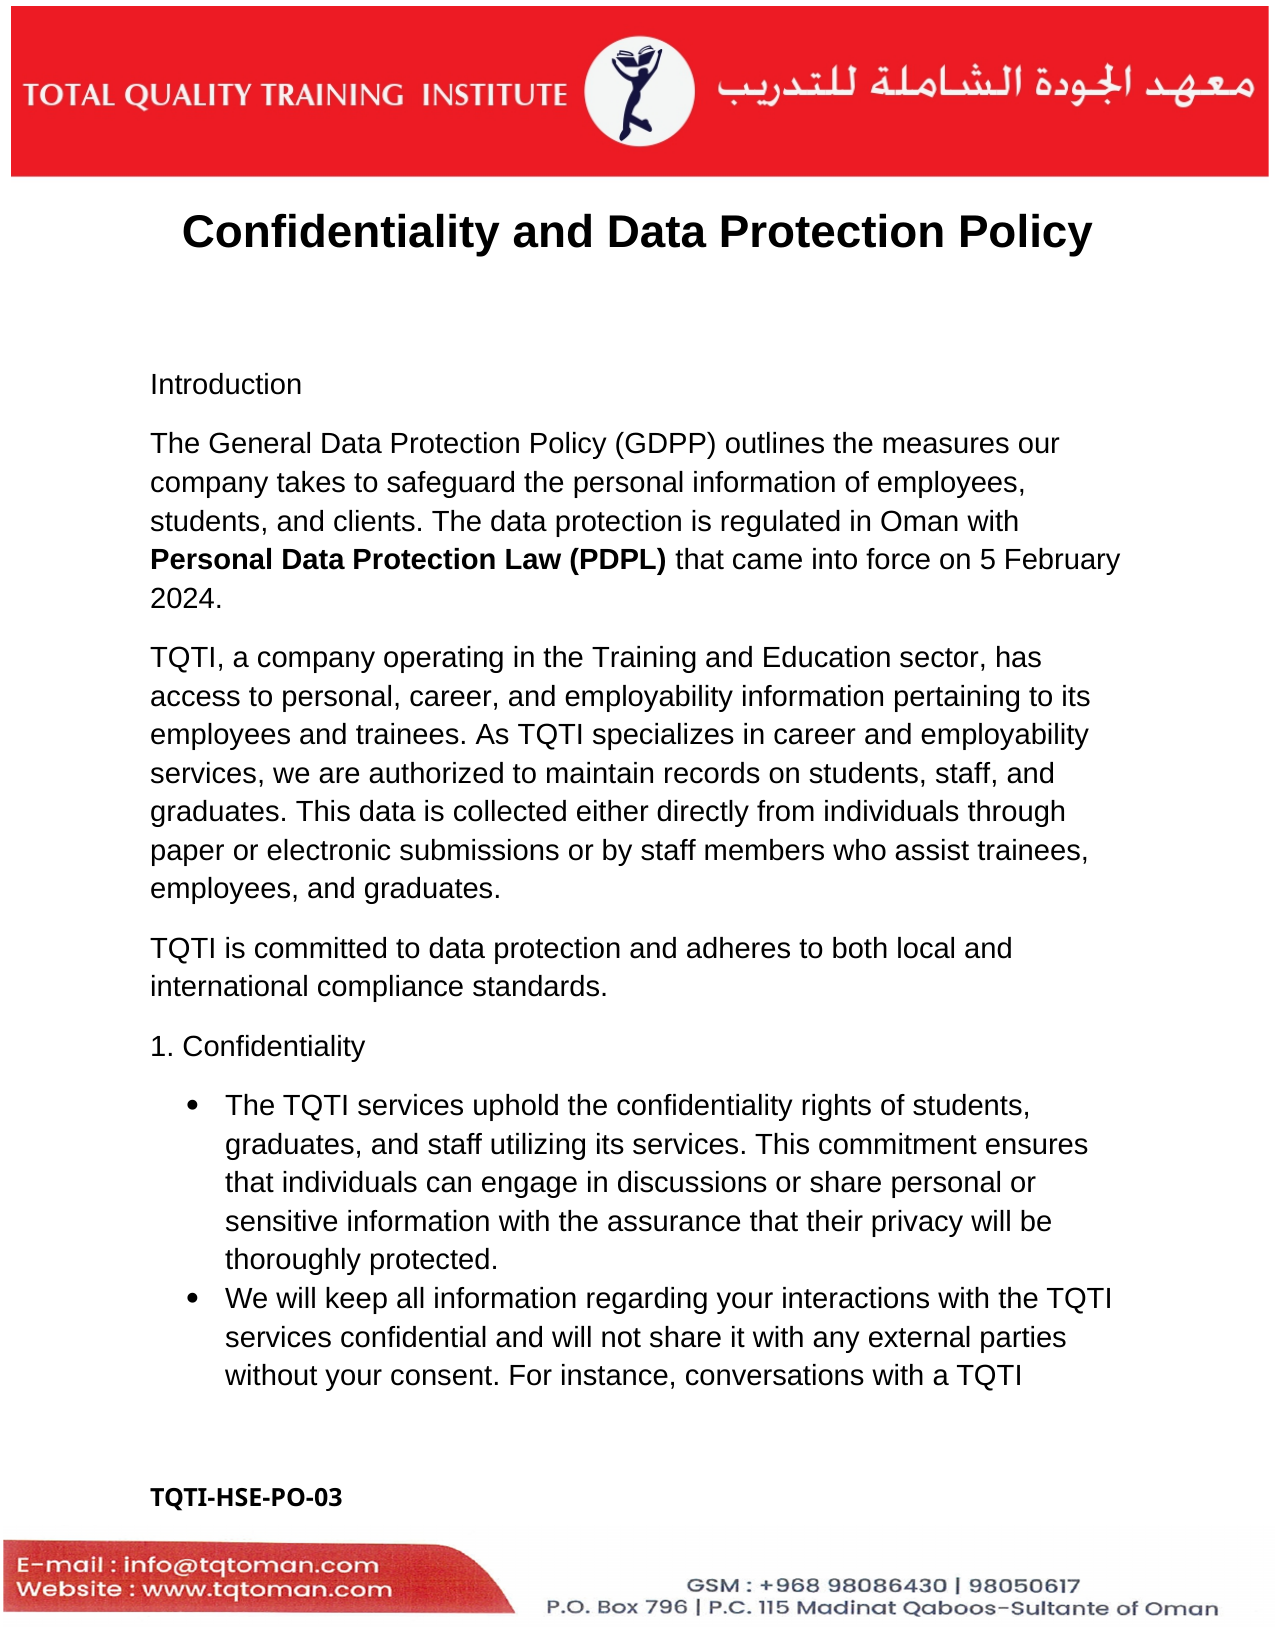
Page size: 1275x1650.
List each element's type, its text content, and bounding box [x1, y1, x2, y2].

text TQTI is committed to data protection and adheres to both local and international compliance standards. [150, 931, 1125, 1003]
text Introduction [150, 367, 1125, 401]
picture [3, 1525, 1275, 1627]
text Confidentiality and Data Protection Policy [150, 204, 1125, 257]
picture [11, 6, 1269, 183]
text The General Data Protection Policy (GDPP) outlines the measures our company takes to safeguard the personal information of employees, students, and clients. The data protection is regulated in Oman with Personal Data Protection Law (PDPL) that came into force on 5 February 2024. [150, 426, 1125, 614]
list The TQTI services uphold the confidentiality rights of students, graduates, and staff utilizing its services. This commitment ensures that individuals can engage in discussions or share personal or sensitive information with the assurance that their privacy will be thoroughly protected. [187, 1088, 1125, 1276]
text 1. Confidentiality [150, 1028, 1125, 1062]
text TQTI, a company operating in the Training and Education sector, has access to personal, career, and employability information pertaining to its employees and trainees. As TQTI specializes in career and employability services, we are authorized to maintain records on students, staff, and graduates. This data is collected either directly from individuals through paper or electronic submissions or by staff members who assist trainees, employees, and graduates. [150, 640, 1125, 905]
